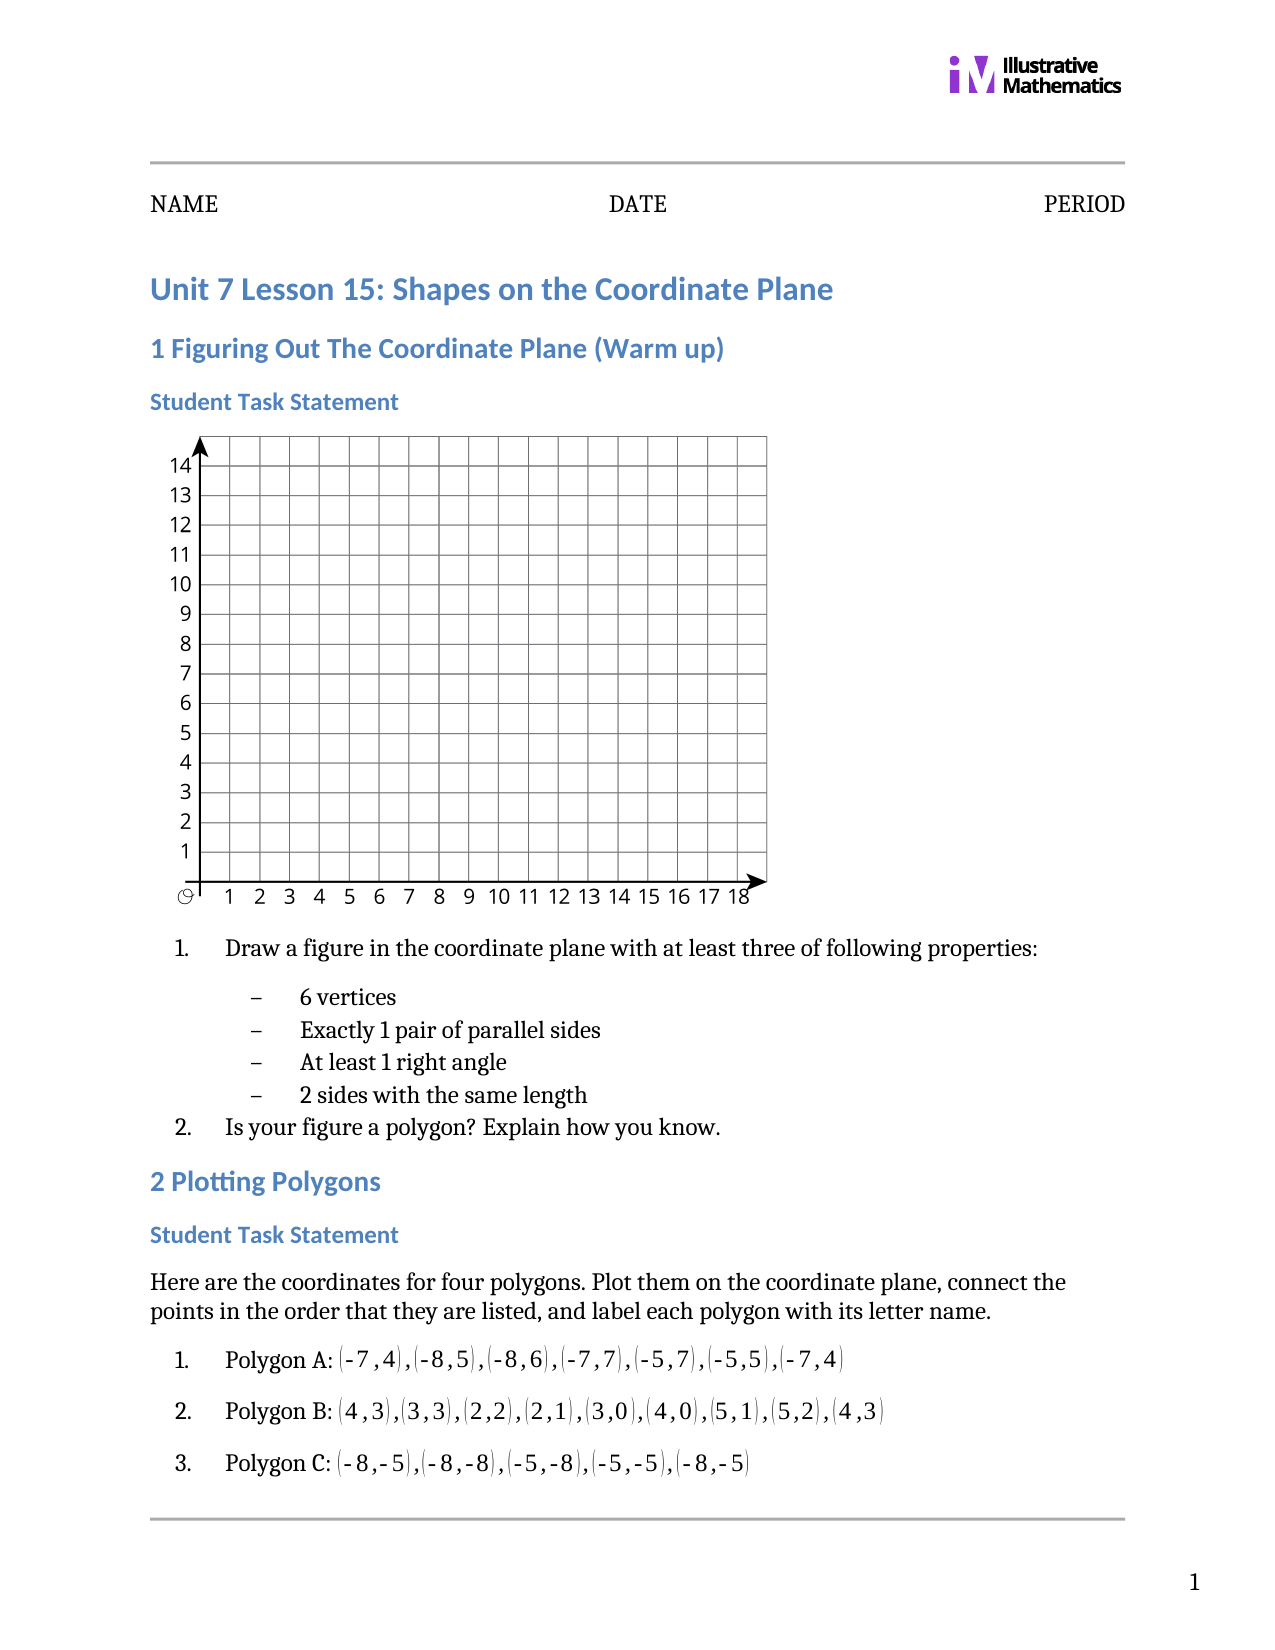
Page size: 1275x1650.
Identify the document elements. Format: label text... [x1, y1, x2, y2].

text Here are the coordinates for four polygons. Plot them on the coordinate plane, connect the points in the order that they are listed, and label each polygon with its letter name. [150, 1268, 1125, 1326]
picture [168, 435, 768, 915]
subtitle 1 Figuring Out The Coordinate Plane (Warm up) [150, 330, 1125, 366]
list Draw a figure in the coordinate plane with at least three of following properties: [175, 933, 1125, 962]
list 2 sides with the same length [250, 1081, 1125, 1109]
list Polygon B: [175, 1396, 1125, 1427]
list Polygon C: [175, 1447, 1125, 1478]
list At least 1 right angle [250, 1048, 1125, 1077]
list Exactly 1 pair of parallel sides [250, 1016, 1125, 1044]
list Polygon A: [175, 1344, 1125, 1375]
list 6 vertices [250, 983, 1125, 1012]
picture [949, 55, 1121, 93]
subtitle 2 Plotting Polygons [150, 1163, 1125, 1198]
subtitle Unit 7 Lesson 15: Shapes on the Coordinate Plane [150, 268, 1125, 309]
subtitle Student Task Statement [150, 386, 1125, 417]
list Is your figure a polygon? Explain how you know. [175, 1113, 1125, 1142]
subtitle Student Task Statement [150, 1219, 1125, 1249]
